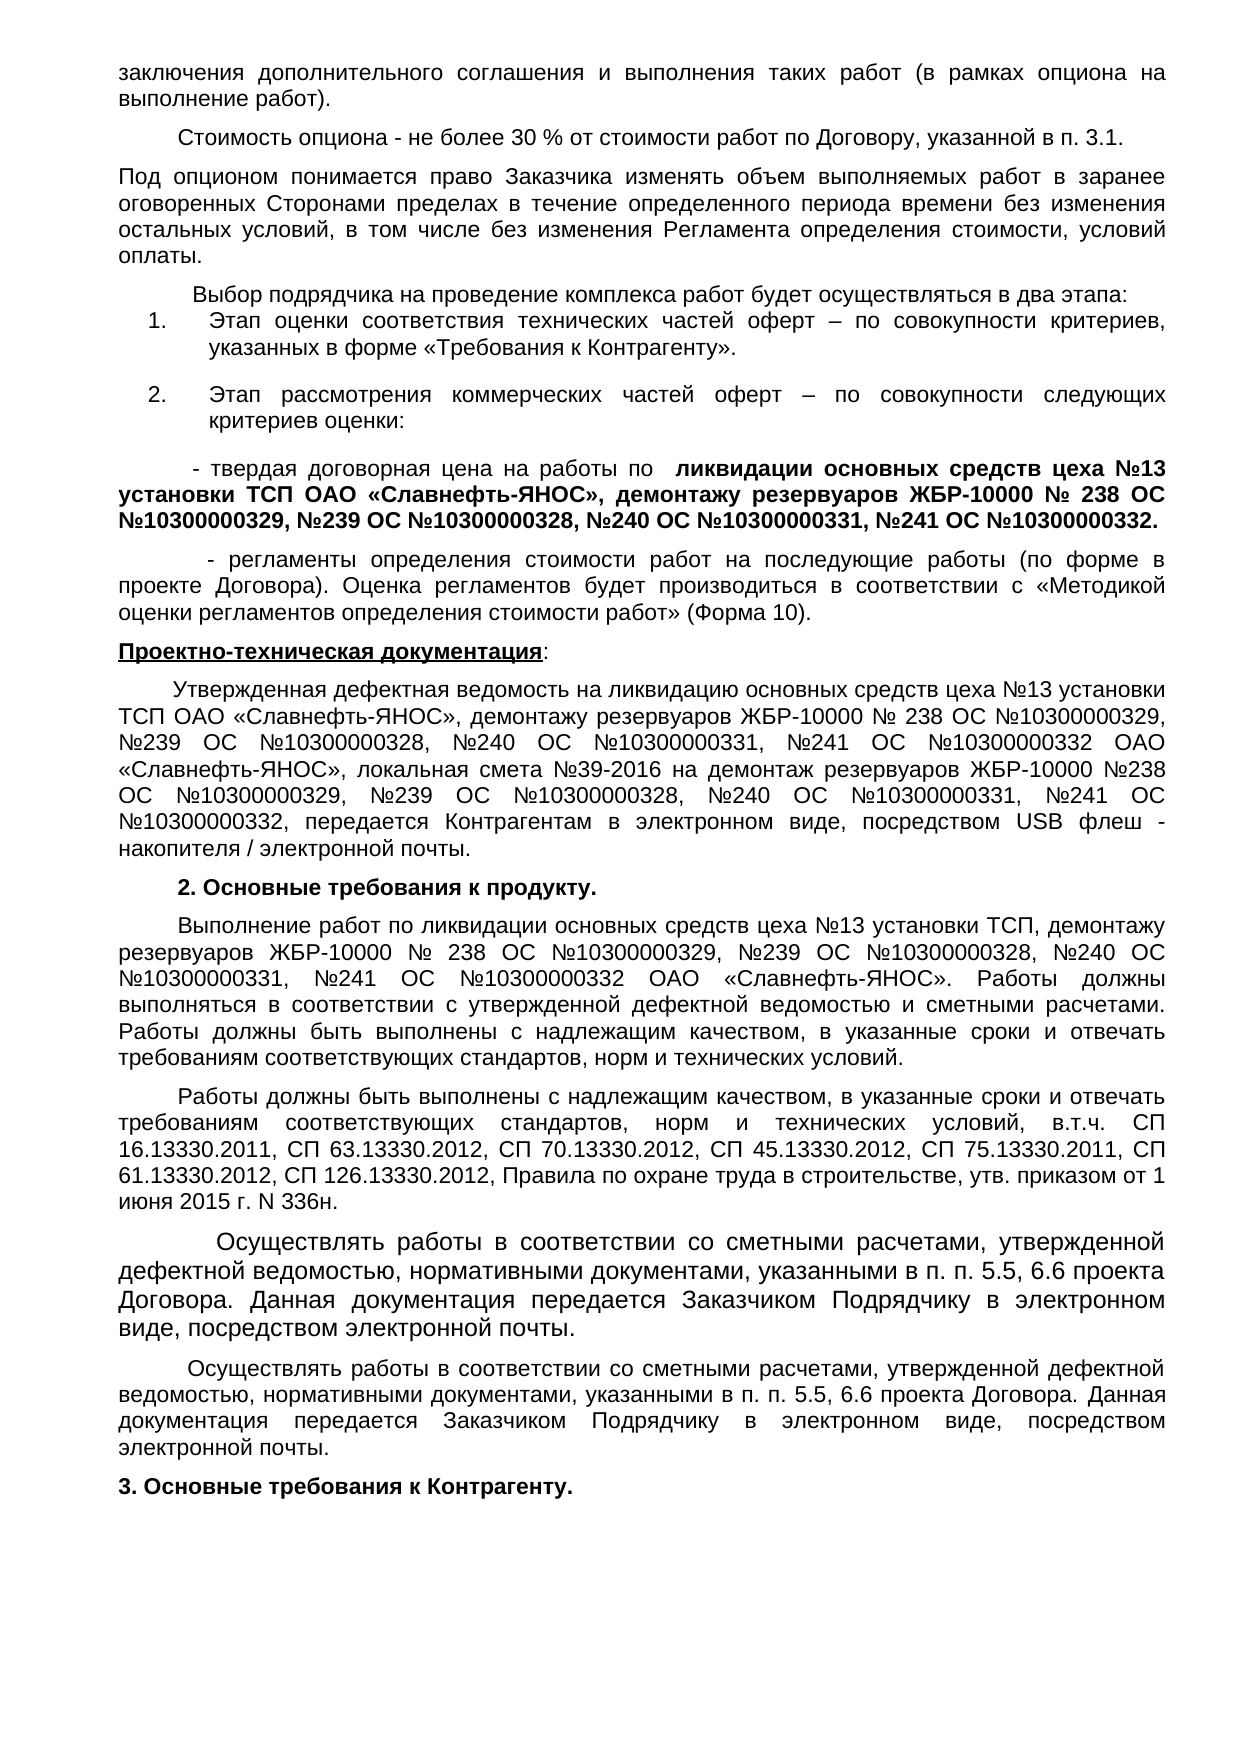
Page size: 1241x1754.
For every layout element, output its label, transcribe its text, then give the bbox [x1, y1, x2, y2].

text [118, 59, 1166, 112]
text Под опционом понимается право Заказчика изменять объем выполняемых работ в заранее оговоренных Сторонами пределах в течение определенного периода времени без изменения остальных условий, в том числе без изменения Регламента определения стоимости, условий оплаты. [118, 163, 1166, 268]
text Выбор подрядчика на проведение комплекса работ будет осуществляться в два этапа: [118, 281, 1166, 307]
text Утвержденная дефектная ведомость на ликвидацию основных средств цеха №13 установки ТСП ОАО «Славнефть-ЯНОС», демонтажу резервуаров ЖБР-10000 № 238 ОС №10300000329, №239 ОС №10300000328, №240 ОС №10300000331, №241 ОС №10300000332 ОАО «Славнефть-ЯНОС», локальная смета №39-2016 на демонтаж резервуаров ЖБР-10000 №238 ОС №10300000329, №239 ОС №10300000328, №240 ОС №10300000331, №241 ОС №10300000332, передается Контрагентам в электронном виде, посредством USB флеш - накопителя / электронной почты. [118, 676, 1166, 861]
text - твердая договорная цена на работы по ликвидации основных средств цеха №13 установки ТСП ОАО «Славнефть-ЯНОС», демонтажу резервуаров ЖБР-10000 № 238 ОС №10300000329, №239 ОС №10300000328, №240 ОС №10300000331, №241 ОС №10300000332. [118, 454, 1166, 533]
text Осуществлять работы в соответствии со сметными расчетами, утвержденной дефектной ведомостью, нормативными документами, указанными в п. п. 5.5, 6.6 проекта Договора. Данная документация передается Заказчиком Подрядчику в электронном виде, посредством электронной почты. [118, 1227, 1166, 1342]
text Осуществлять работы в соответствии со сметными расчетами, утвержденной дефектной ведомостью, нормативными документами, указанными в п. п. 5.5, 6.6 проекта Договора. Данная документация передается Заказчиком Подрядчику в электронном виде, посредством электронной почты. [118, 1355, 1166, 1460]
text 3. Основные требования к Контрагенту. [118, 1473, 1166, 1499]
list Этап оценки соответствия технических частей оферт – по совокупности критериев, указанных в форме «Требования к Контрагенту». [148, 307, 1166, 360]
list Этап рассмотрения коммерческих частей оферт – по совокупности следующих критериев оценки: [148, 381, 1166, 434]
text - регламенты определения стоимости работ на последующие работы (по форме в проекте Договора). Оценка регламентов будет производиться в соответствии с «Методикой оценки регламентов определения стоимости работ» (Форма 10). [118, 546, 1166, 625]
text Выполнение работ по ликвидации основных средств цеха №13 установки ТСП, демонтажу резервуаров ЖБР-10000 № 238 ОС №10300000329, №239 ОС №10300000328, №240 ОС №10300000331, №241 ОС №10300000332 ОАО «Славнефть-ЯНОС». Работы должны выполняться в соответствии с утвержденной дефектной ведомостью и сметными расчетами. Работы должны быть выполнены с надлежащим качеством, в указанные сроки и отвечать требованиям соответствующих стандартов, норм и технических условий. [118, 912, 1166, 1070]
text Работы должны быть выполнены с надлежащим качеством, в указанные сроки и отвечать требованиям соответствующих стандартов, норм и технических условий, в.т.ч. СП 16.13330.2011, СП 63.13330.2012, СП 70.13330.2012, СП 45.13330.2012, СП 75.13330.2011, СП 61.13330.2012, СП 126.13330.2012, Правила по охране труда в строительстве, утв. приказом от 1 июня 2015 г. N 336н. [118, 1083, 1166, 1215]
text Стоимость опциона - не более 30 % от стоимости работ по Договору, указанной в п. 3.1. [118, 124, 1166, 151]
text Проектно-техническая документация: [118, 638, 1166, 664]
text 2. Основные требования к продукту. [118, 873, 1166, 900]
